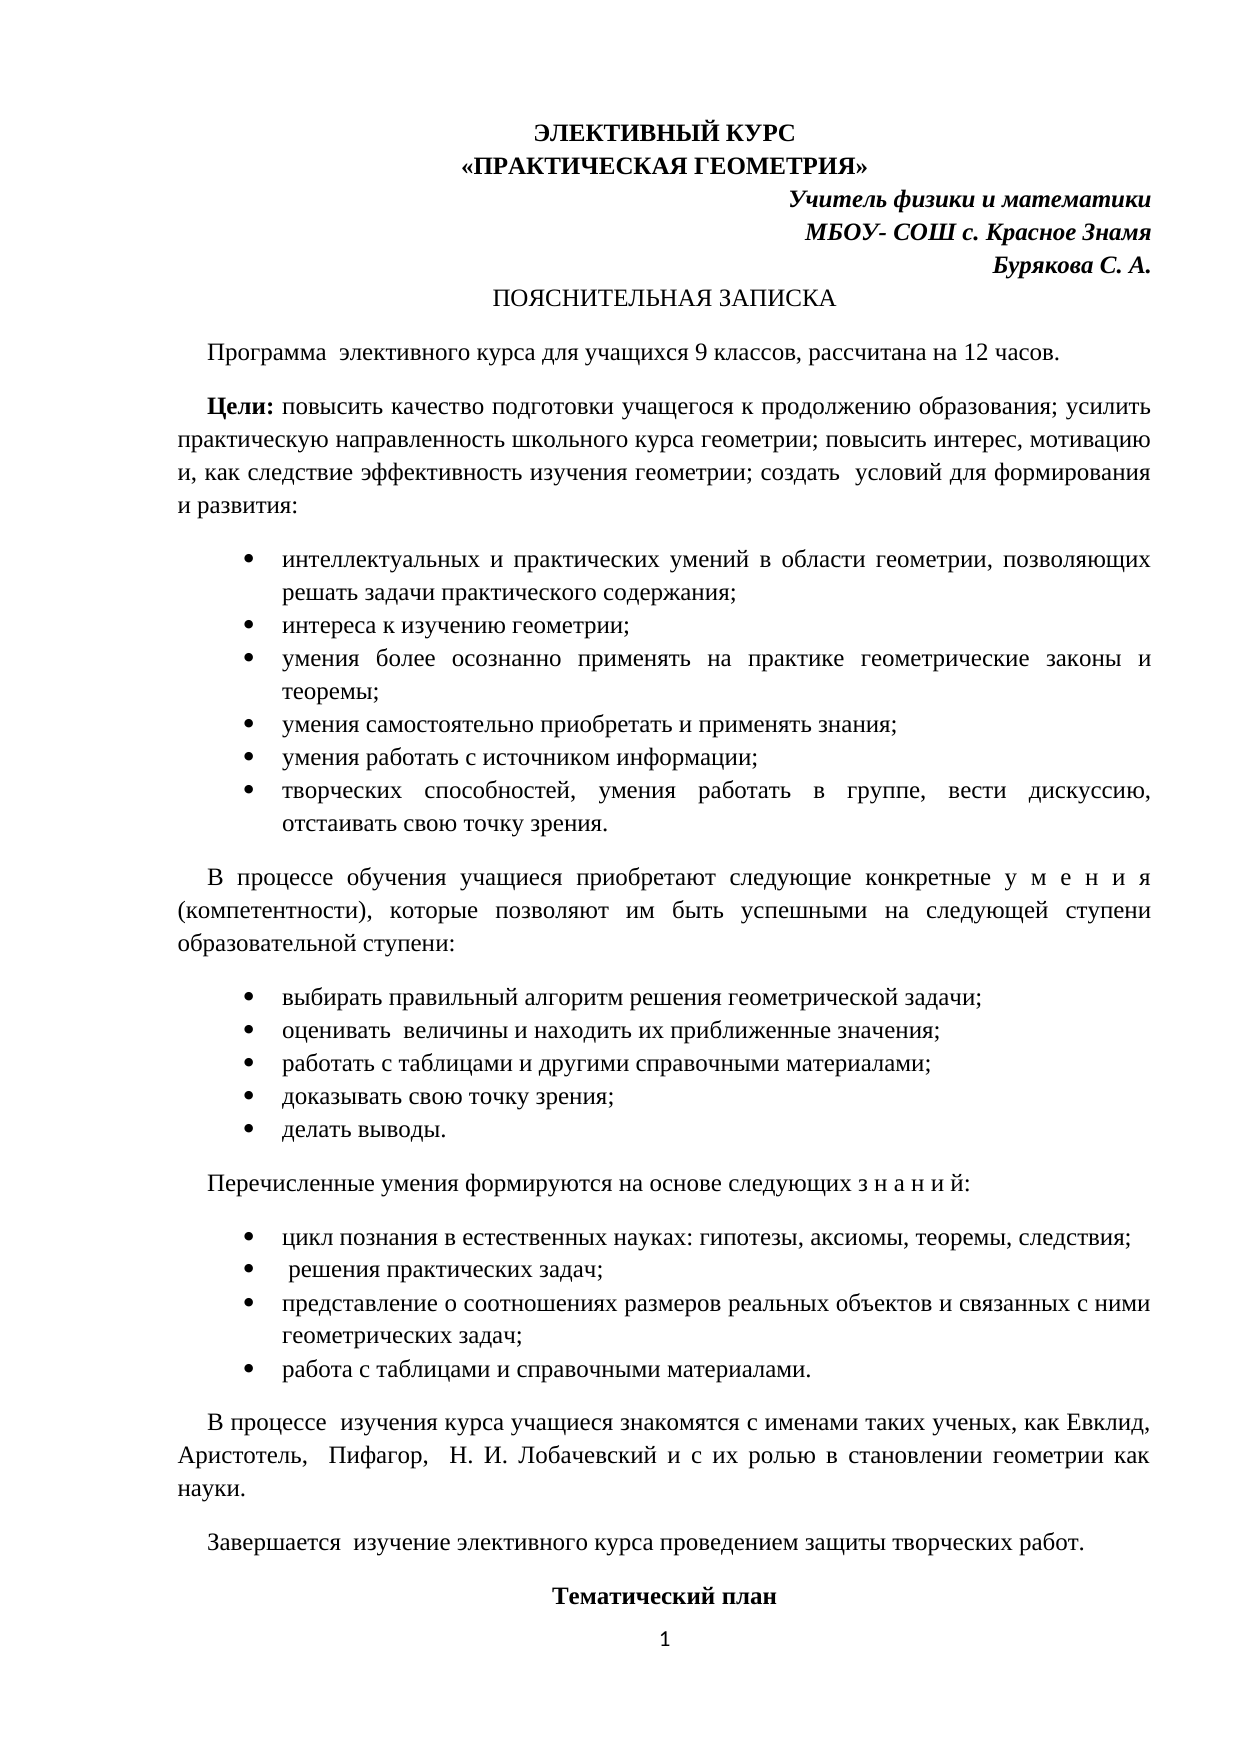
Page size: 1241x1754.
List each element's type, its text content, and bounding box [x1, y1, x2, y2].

text Тематический план [177, 1581, 1152, 1610]
list решения практических задач; [244, 1254, 1152, 1283]
text В процессе обучения учащиеся приобретают следующие конкретные у м е н и я (компетентности), которые позволяют им быть успешными на следующей ступени образовательной ступени: [177, 862, 1152, 957]
list делать выводы. [244, 1114, 1152, 1143]
list выбирать правильный алгоритм решения геометрической задачи; [244, 982, 1152, 1011]
text Перечисленные умения формируются на основе следующих з н а н и й: [177, 1168, 1152, 1196]
list работать с таблицами и другими справочными материалами; [244, 1048, 1152, 1077]
list работа с таблицами и справочными материалами. [244, 1354, 1152, 1382]
text Завершается изучение элективного курса проведением защиты творческих работ. [177, 1527, 1152, 1556]
text ЭЛЕКТИВНЫЙ КУРС [177, 118, 1152, 147]
list интереса к изучению геометрии; [244, 610, 1152, 639]
text ПОЯСНИТЕЛЬНАЯ ЗАПИСКА [177, 283, 1152, 312]
text В процессе изучения курса учащиеся знакомятся с именами таких ученых, как Евклид, Аристотель, Пифагор, Н. И. Лобачевский и с их ролью в становлении геометрии как науки. [177, 1407, 1152, 1502]
text Цели: повысить качество подготовки учащегося к продолжению образования; усилить практическую направленность школьного курса геометрии; повысить интерес, мотивацию и, как следствие эффективность изучения геометрии; создать условий для формирования и развития: [177, 391, 1152, 519]
list умения самостоятельно приобретать и применять знания; [244, 709, 1152, 738]
list представление о соотношениях размеров реальных объектов и связанных с ними геометрических задач; [244, 1288, 1152, 1349]
text Учитель физики и математики [177, 184, 1152, 213]
list цикл познания в естественных науках: гипотезы, аксиомы, теоремы, следствия; [244, 1222, 1152, 1250]
list творческих способностей, умения работать в группе, вести дискуссию, отстаивать свою точку зрения. [244, 775, 1152, 837]
text «ПРАКТИЧЕСКАЯ ГЕОМЕТРИЯ» [177, 151, 1152, 180]
list умения работать с источником информации; [244, 742, 1152, 771]
text Бурякова С. А. [177, 250, 1152, 279]
list доказывать свою точку зрения; [244, 1081, 1152, 1109]
text Программа элективного курса для учащихся 9 классов, рассчитана на 12 часов. [177, 337, 1152, 366]
list оценивать величины и находить их приближенные значения; [244, 1015, 1152, 1043]
list умения более осознанно применять на практике геометрические законы и теоремы; [244, 643, 1152, 705]
list интеллектуальных и практических умений в области геометрии, позволяющих решать задачи практического содержания; [244, 544, 1152, 606]
text МБОУ- СОШ с. Красное Знамя [177, 217, 1152, 246]
